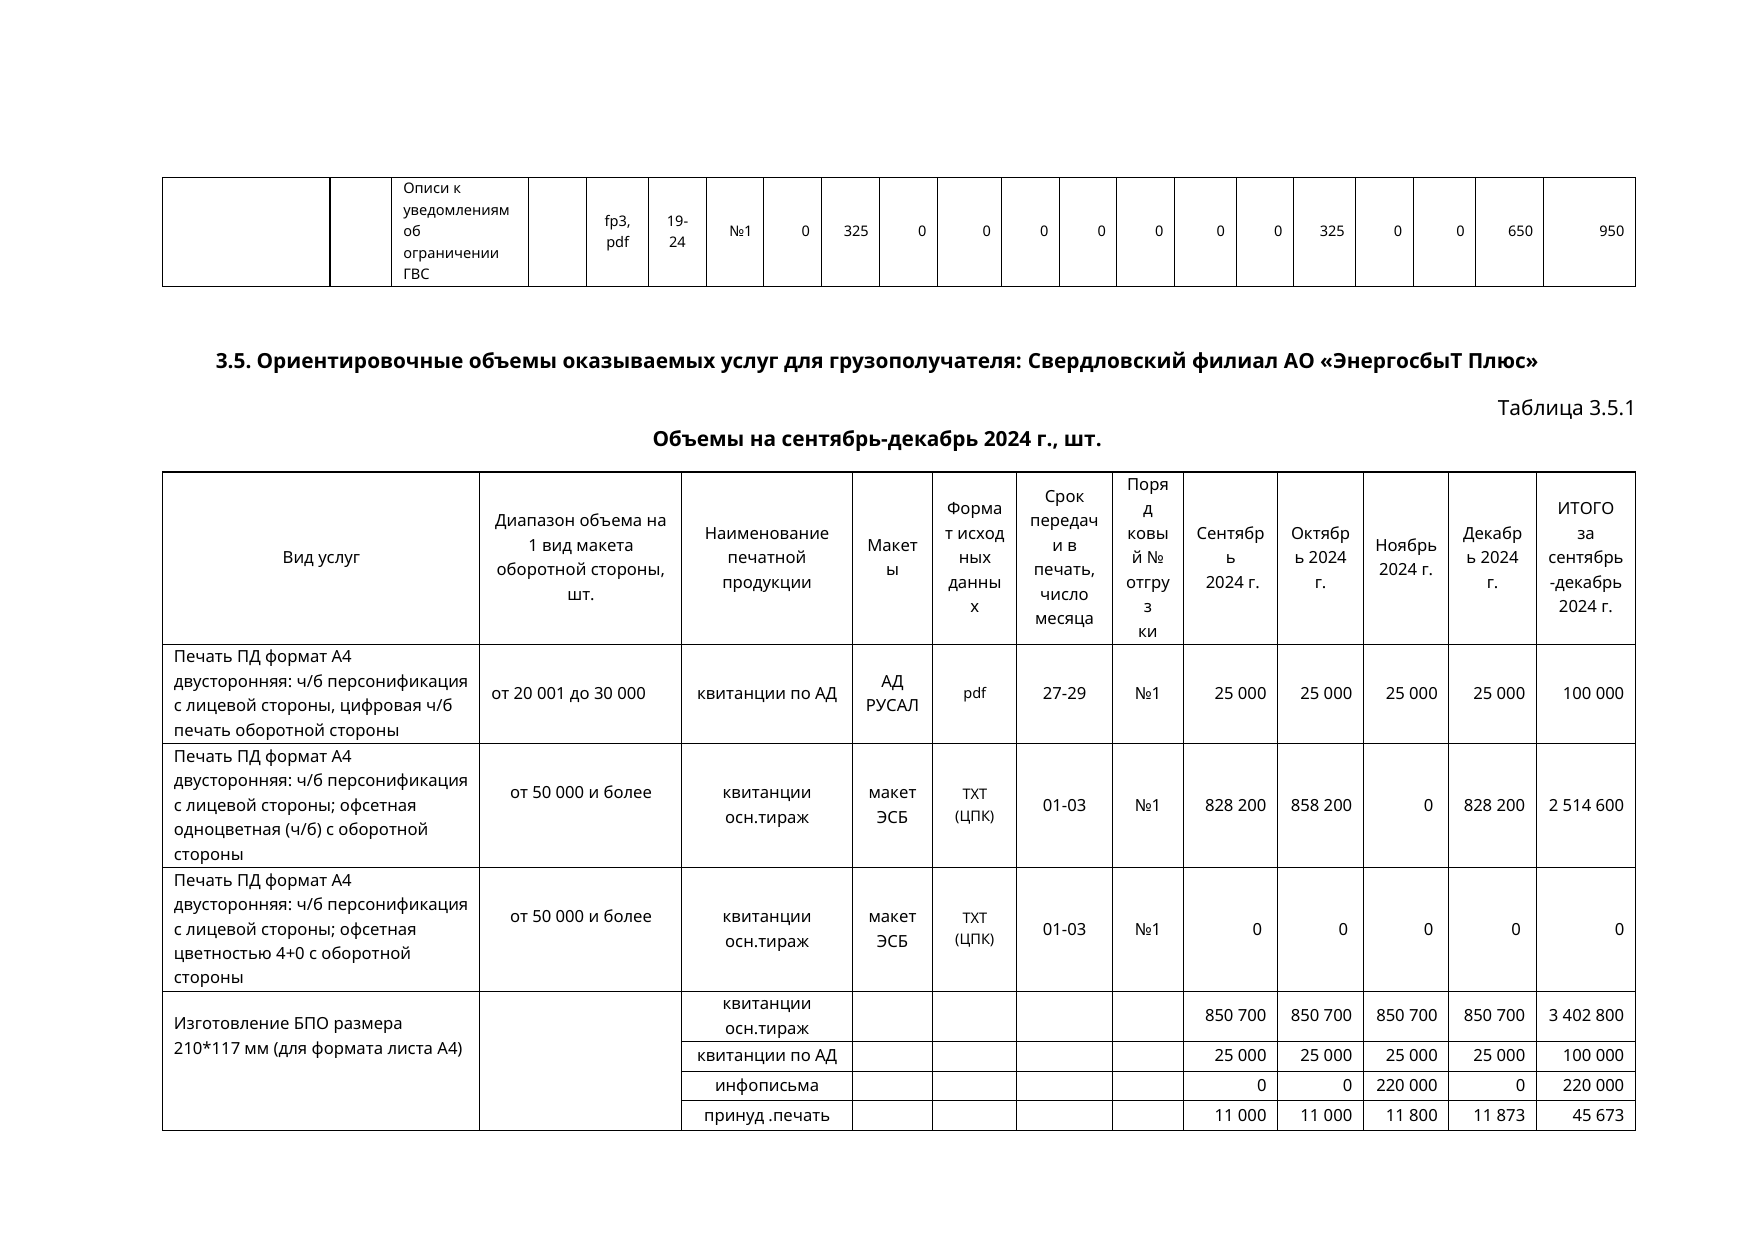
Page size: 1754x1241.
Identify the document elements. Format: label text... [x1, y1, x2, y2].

table_cell Печать ПД формат А4 двусторонняя: ч/б персонификация с лицевой стороны; офсетная цветностью 4+0 с оборотной стороны [163, 868, 479, 991]
table_cell 0 [1184, 868, 1277, 991]
table_cell 0 [1278, 868, 1363, 991]
table_cell 0 [1356, 178, 1413, 286]
table_cell [1113, 992, 1183, 1041]
table_cell Печать ПД формат А4 двусторонняя: ч/б персонификация с лицевой стороны; офсетная одноцветная (ч/б) с оборотной стороны [163, 744, 479, 867]
table_cell 0 [1002, 178, 1059, 286]
table_cell [1017, 1072, 1112, 1100]
table_cell 850 700 [1364, 992, 1448, 1041]
table_cell 850 700 [1278, 992, 1363, 1041]
table_cell 850 700 [1184, 992, 1277, 1041]
table_cell 828 200 [1184, 744, 1277, 867]
table_cell 45 673 [1537, 1101, 1635, 1130]
table_cell 828 200 [1449, 744, 1536, 867]
table_cell квитанции осн.тираж [682, 992, 852, 1041]
table_header Поряд ковый № отгруз ки [1113, 473, 1183, 644]
table_cell 11 000 [1278, 1101, 1363, 1130]
table_cell 858 200 [1278, 744, 1363, 867]
table_header Октябрь 2024 г. [1278, 473, 1363, 644]
table_cell 11 000 [1184, 1101, 1277, 1130]
table_cell принуд .печать [682, 1101, 852, 1130]
table_cell 25 000 [1449, 1042, 1536, 1071]
table_cell 0 [1278, 1072, 1363, 1100]
table_cell от 50 000 и более [480, 744, 681, 867]
table_header ИТОГО за сентябрь-декабрь 2024 г. [1537, 473, 1635, 644]
table_cell 11 800 [1364, 1101, 1448, 1130]
table_cell [853, 1072, 932, 1100]
table_header Срок передачи в печать, число месяца [1017, 473, 1112, 644]
table_cell макет ЭСБ [853, 868, 932, 991]
table_cell TXT (ЦПК) [933, 868, 1016, 991]
table_cell [853, 1101, 932, 1130]
table_cell [529, 178, 586, 286]
table_cell №1 [1113, 868, 1183, 991]
table_cell 220 000 [1364, 1072, 1448, 1100]
table_cell Изготовление БПО размера 210*117 мм (для формата листа А4) [163, 992, 479, 1130]
table_cell [1017, 992, 1112, 1041]
table_header Вид услуг [163, 473, 479, 644]
table_cell 25 000 [1184, 1042, 1277, 1071]
table_header Декабрь 2024 г. [1449, 473, 1536, 644]
table_cell 0 [1449, 1072, 1536, 1100]
table_cell 25 000 [1184, 645, 1277, 743]
table_cell 25 000 [1278, 645, 1363, 743]
table_cell квитанции осн.тираж [682, 868, 852, 991]
table_cell [1113, 1101, 1183, 1130]
table_cell 0 [1414, 178, 1475, 286]
table_cell 100 000 [1537, 645, 1635, 743]
table_cell [853, 992, 932, 1041]
table_cell fp3, pdf [587, 178, 648, 286]
table_cell от 20 001 до 30 000 [480, 645, 681, 743]
table_cell 0 [1364, 868, 1448, 991]
table_header Ноябрь 2024 г. [1364, 473, 1448, 644]
table_cell 3 402 800 [1537, 992, 1635, 1041]
table_cell №1 [1113, 744, 1183, 867]
table_cell №1 [707, 178, 763, 286]
table_cell 25 000 [1449, 645, 1536, 743]
table_header Макеты [853, 473, 932, 644]
table_cell АД РУСАЛ [853, 645, 932, 743]
table_cell 0 [880, 178, 937, 286]
table_cell [933, 1101, 1016, 1130]
table_cell [933, 1042, 1016, 1071]
table_cell TXT (ЦПК) [933, 744, 1016, 867]
table_cell Печать ПД формат А4 двусторонняя: ч/б персонификация с лицевой стороны, цифровая ч/б печать оборотной стороны [163, 645, 479, 743]
table_cell 11 873 [1449, 1101, 1536, 1130]
table_cell 950 [1544, 178, 1635, 286]
table_cell Описи к уведомлениям об ограничении ГВС [392, 178, 528, 286]
table_cell 0 [1117, 178, 1174, 286]
table_cell 325 [822, 178, 879, 286]
table_cell 0 [1175, 178, 1236, 286]
table_cell [933, 1072, 1016, 1100]
table_cell 19-24 [649, 178, 706, 286]
table_cell [480, 992, 681, 1130]
table_cell 0 [938, 178, 1001, 286]
table_cell [853, 1042, 932, 1071]
table_cell 650 [1476, 178, 1543, 286]
table_cell 27-29 [1017, 645, 1112, 743]
table_cell 0 [1449, 868, 1536, 991]
table_cell [933, 992, 1016, 1041]
table_cell 220 000 [1537, 1072, 1635, 1100]
table_cell 25 000 [1278, 1042, 1363, 1071]
table_cell pdf [933, 645, 1016, 743]
table_cell 0 [1364, 744, 1448, 867]
table_cell 0 [764, 178, 821, 286]
text Объемы на сентябрь-декабрь 2024 г., шт. [118, 424, 1636, 452]
table_cell 2 514 600 [1537, 744, 1635, 867]
table_header Сентябрь 2024 г. [1184, 473, 1277, 644]
table_cell 0 [1184, 1072, 1277, 1100]
table_cell 0 [1537, 868, 1635, 991]
table_cell 25 000 [1364, 1042, 1448, 1071]
table_cell 25 000 [1364, 645, 1448, 743]
table_cell [1113, 1072, 1183, 1100]
table_cell от 50 000 и более [480, 868, 681, 991]
table_cell [1017, 1042, 1112, 1071]
table_header Диапазон объема на 1 вид макета оборотной стороны, шт. [480, 473, 681, 644]
text Таблица 3.5.1 [118, 393, 1636, 422]
table_header Формат исход ных данных [933, 473, 1016, 644]
table_cell 0 [1060, 178, 1116, 286]
table_cell 0 [1237, 178, 1293, 286]
table_cell 100 000 [1537, 1042, 1635, 1071]
table_cell 01-03 [1017, 868, 1112, 991]
table_cell квитанции по АД [682, 645, 852, 743]
text 3.5. Ориентировочные объемы оказываемых услуг для грузополучателя: Свердловский филиал АО «ЭнергосбыТ Плюс» [118, 346, 1636, 374]
table_cell макет ЭСБ [853, 744, 932, 867]
table_cell 850 700 [1449, 992, 1536, 1041]
table_cell 325 [1294, 178, 1355, 286]
table_cell квитанции по АД [682, 1042, 852, 1071]
table_cell №1 [1113, 645, 1183, 743]
table_cell квитанции осн.тираж [682, 744, 852, 867]
table_cell [1017, 1101, 1112, 1130]
table_cell [1113, 1042, 1183, 1071]
table_cell инфописьма [682, 1072, 852, 1100]
table_cell 01-03 [1017, 744, 1112, 867]
table_header Наименование печатной продукции [682, 473, 852, 644]
